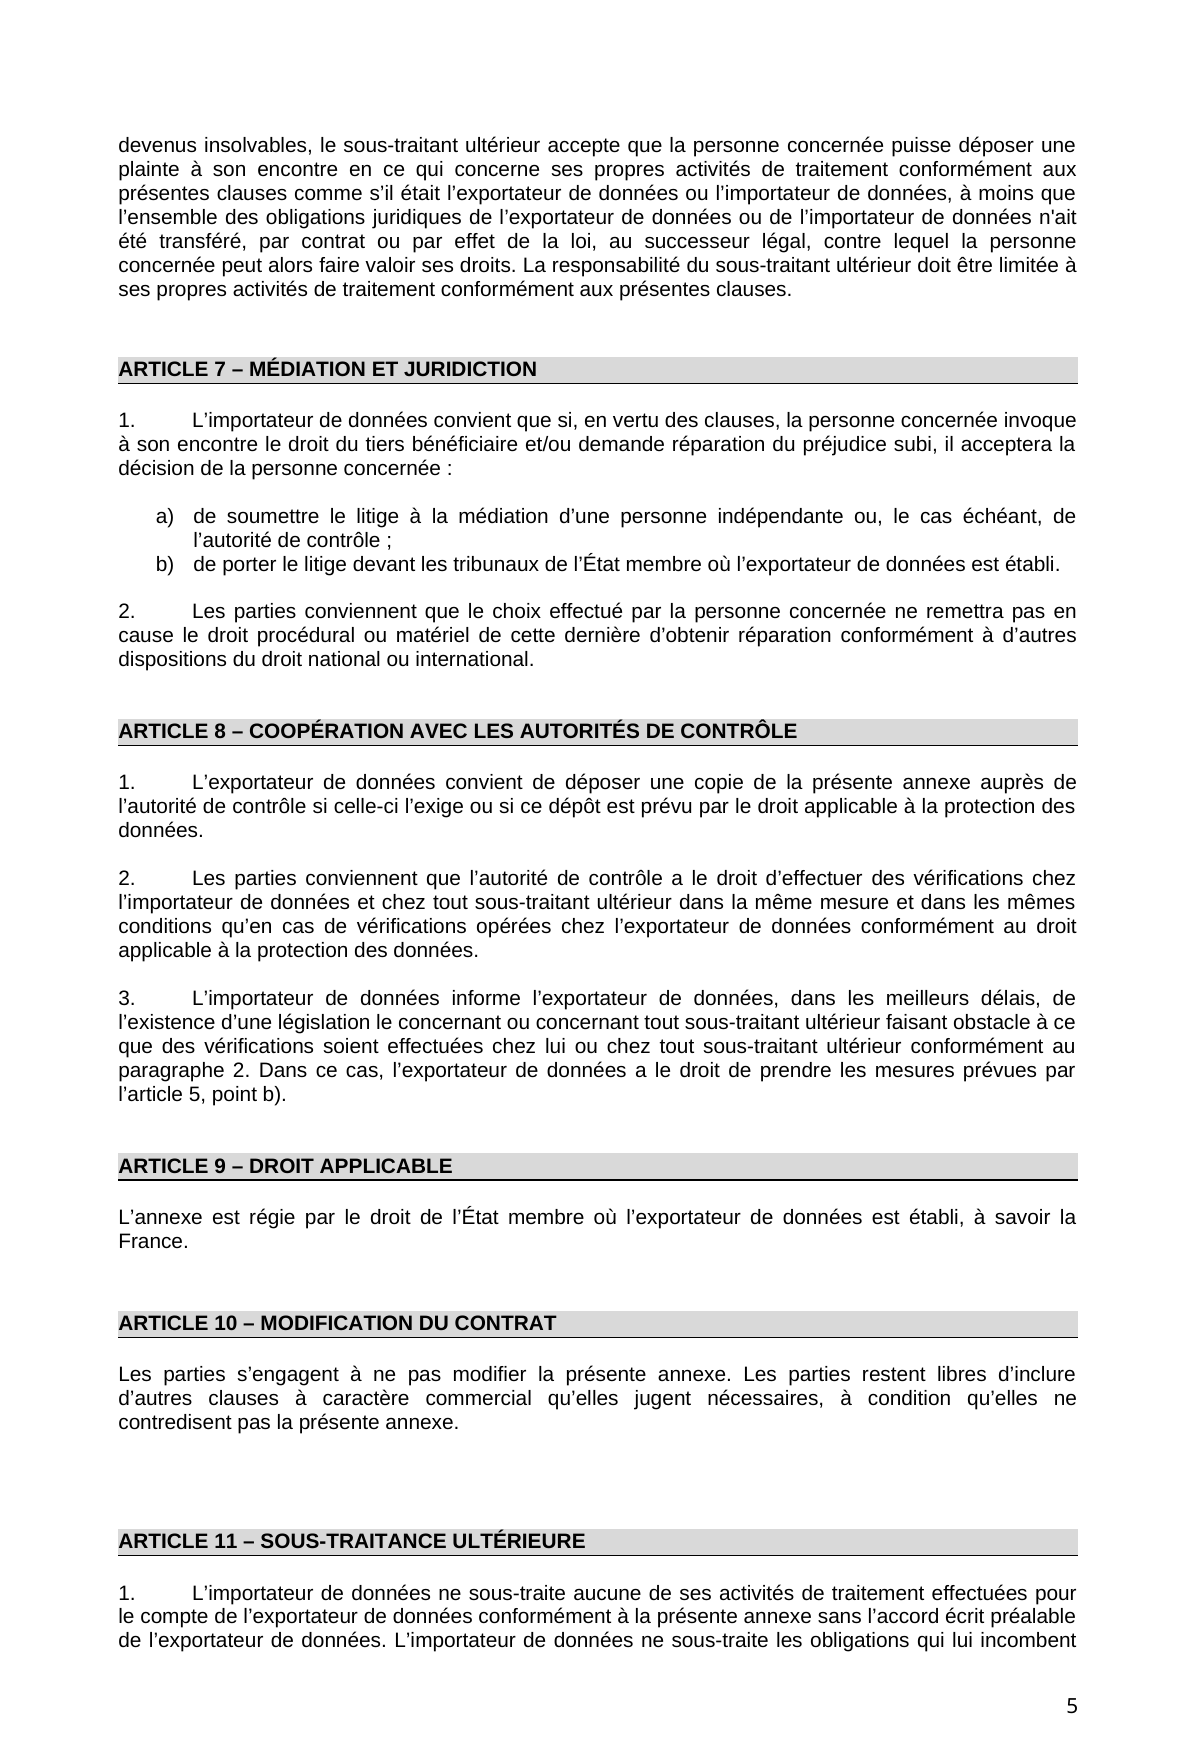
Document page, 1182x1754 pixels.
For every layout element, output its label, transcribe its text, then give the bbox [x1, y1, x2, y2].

text Article 8 – Coopération avec les autorités de contrôle [118, 719, 1078, 745]
text Article 7 – Médiation et juridiction [118, 357, 1078, 383]
text 2. Les parties conviennent que l’autorité de contrôle a le droit d’effectuer des vérifications chez l’importateur de données et chez tout sous-traitant ultérieur dans la même mesure et dans les mêmes conditions qu’en cas de vérifications opérées chez l’exportateur de données conformément au droit applicable à la protection des données. [118, 866, 1078, 962]
text Les parties s’engagent à ne pas modifier la présente annexe. Les parties restent libres d’inclure d’autres clauses à caractère commercial qu’elles jugent nécessaires, à condition qu’elles ne contredisent pas la présente annexe. [118, 1362, 1078, 1433]
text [118, 133, 1078, 301]
text L’annexe est régie par le droit de l’État membre où l’exportateur de données est établi, à savoir la France. [118, 1204, 1078, 1252]
text 1. L’importateur de données convient que si, en vertu des clauses, la personne concernée invoque à son encontre le droit du tiers bénéficiaire et/ou demande réparation du préjudice subi, il acceptera la décision de la personne concernée : [118, 408, 1078, 479]
text Article 11 – Sous-traitance ultérieure [118, 1529, 1078, 1555]
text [118, 1580, 1078, 1652]
text 3. L’importateur de données informe l’exportateur de données, dans les meilleurs délais, de l’existence d’une législation le concernant ou concernant tout sous-traitant ultérieur faisant obstacle à ce que des vérifications soient effectuées chez lui ou chez tout sous-traitant ultérieur conformément au paragraphe 2. Dans ce cas, l’exportateur de données a le droit de prendre les mesures prévues par l’article 5, point b). [118, 986, 1078, 1106]
text 2. Les parties conviennent que le choix effectué par la personne concernée ne remettra pas en cause le droit procédural ou matériel de cette dernière d’obtenir réparation conformément à d’autres dispositions du droit national ou international. [118, 599, 1078, 671]
list de porter le litige devant les tribunaux de l’État membre où l’exportateur de données est établi. [156, 551, 1078, 575]
text Article 10 – Modification du contrat [118, 1311, 1078, 1337]
text Article 9 – Droit applicable [118, 1153, 1078, 1179]
list de soumettre le litige à la médiation d’une personne indépendante ou, le cas échéant, de l’autorité de contrôle ; [156, 503, 1078, 551]
text 1. L’exportateur de données convient de déposer une copie de la présente annexe auprès de l’autorité de contrôle si celle-ci l’exige ou si ce dépôt est prévu par le droit applicable à la protection des données. [118, 770, 1078, 842]
